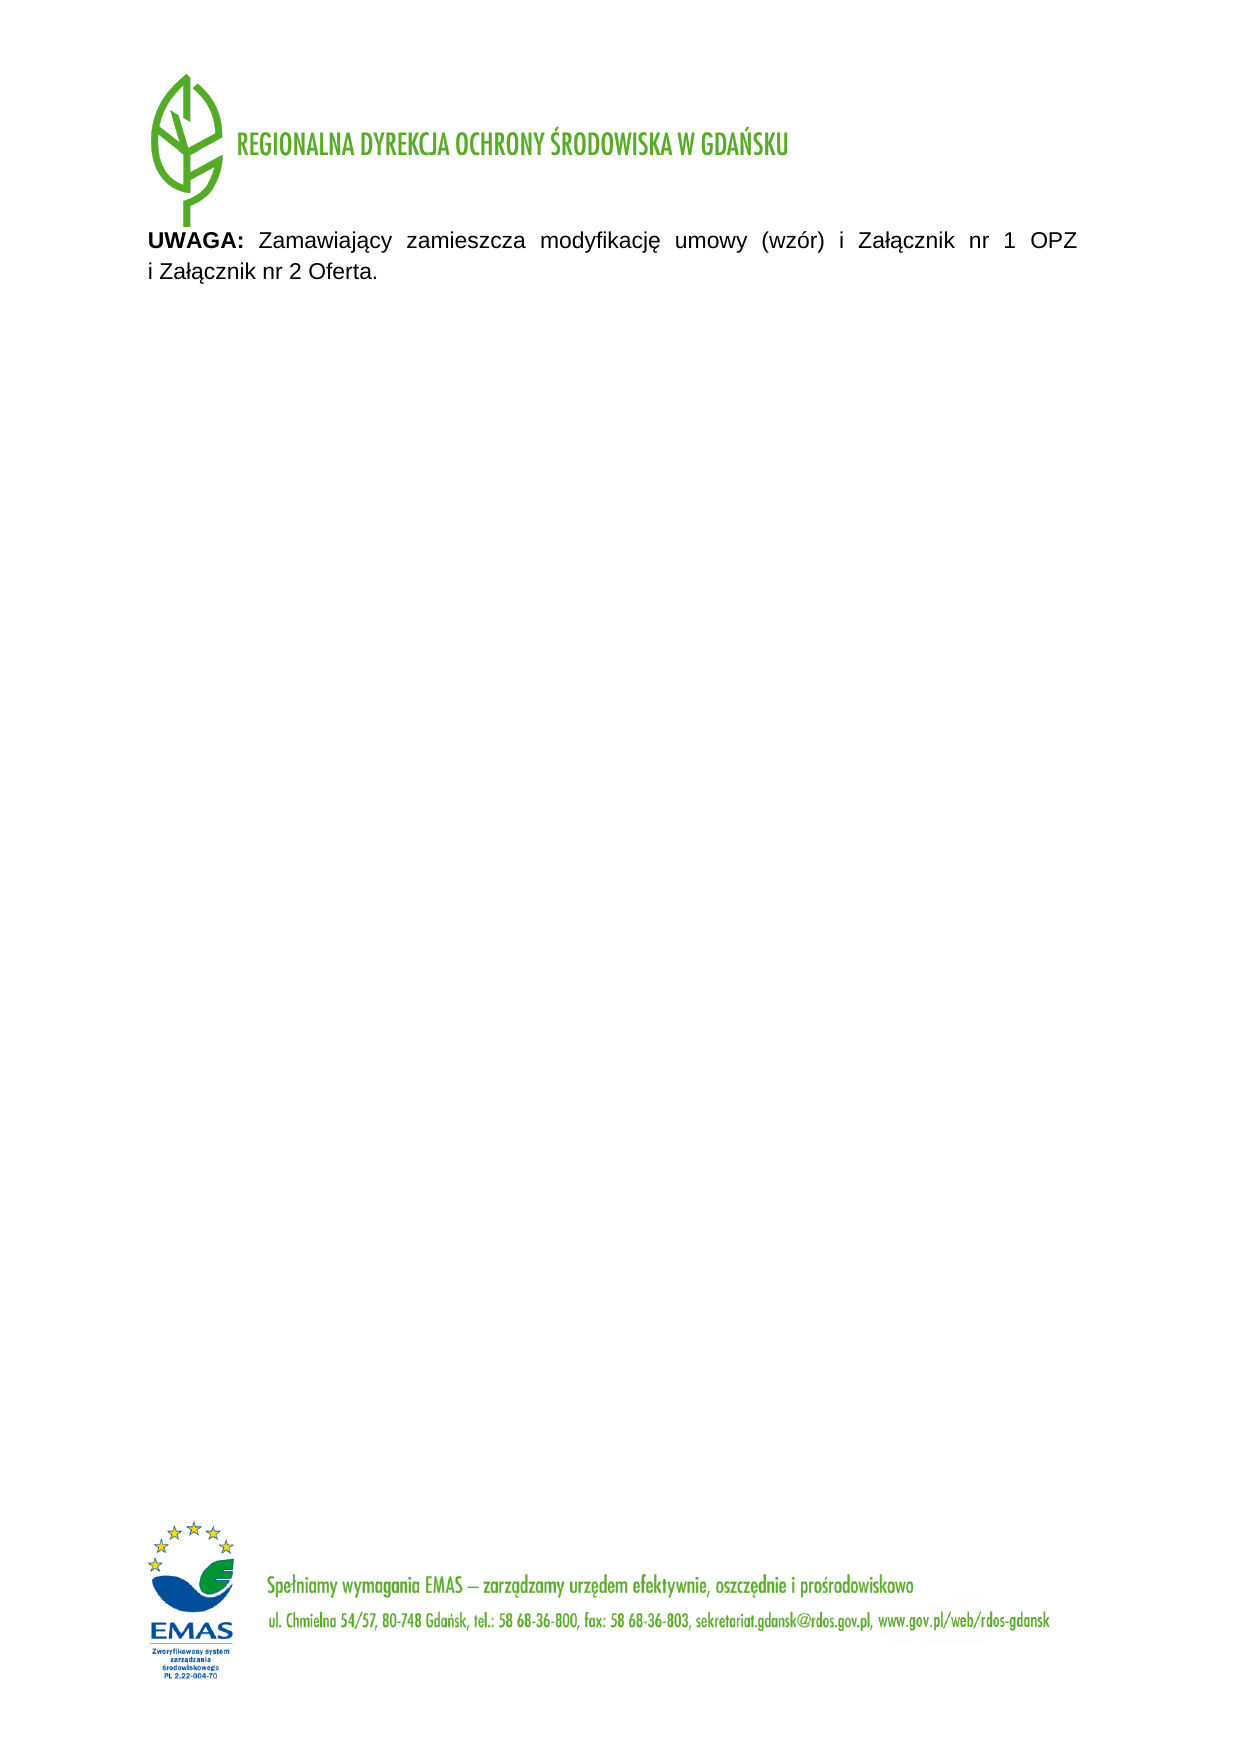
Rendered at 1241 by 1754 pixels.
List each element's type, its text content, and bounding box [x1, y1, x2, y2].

text UWAGA: Zamawiający zamieszcza modyfikację umowy (wzór) i Załącznik nr 1 OPZ i Załącznik nr 2 Oferta. [148, 227, 1093, 284]
picture [147, 1520, 1091, 1681]
picture [147, 73, 953, 228]
